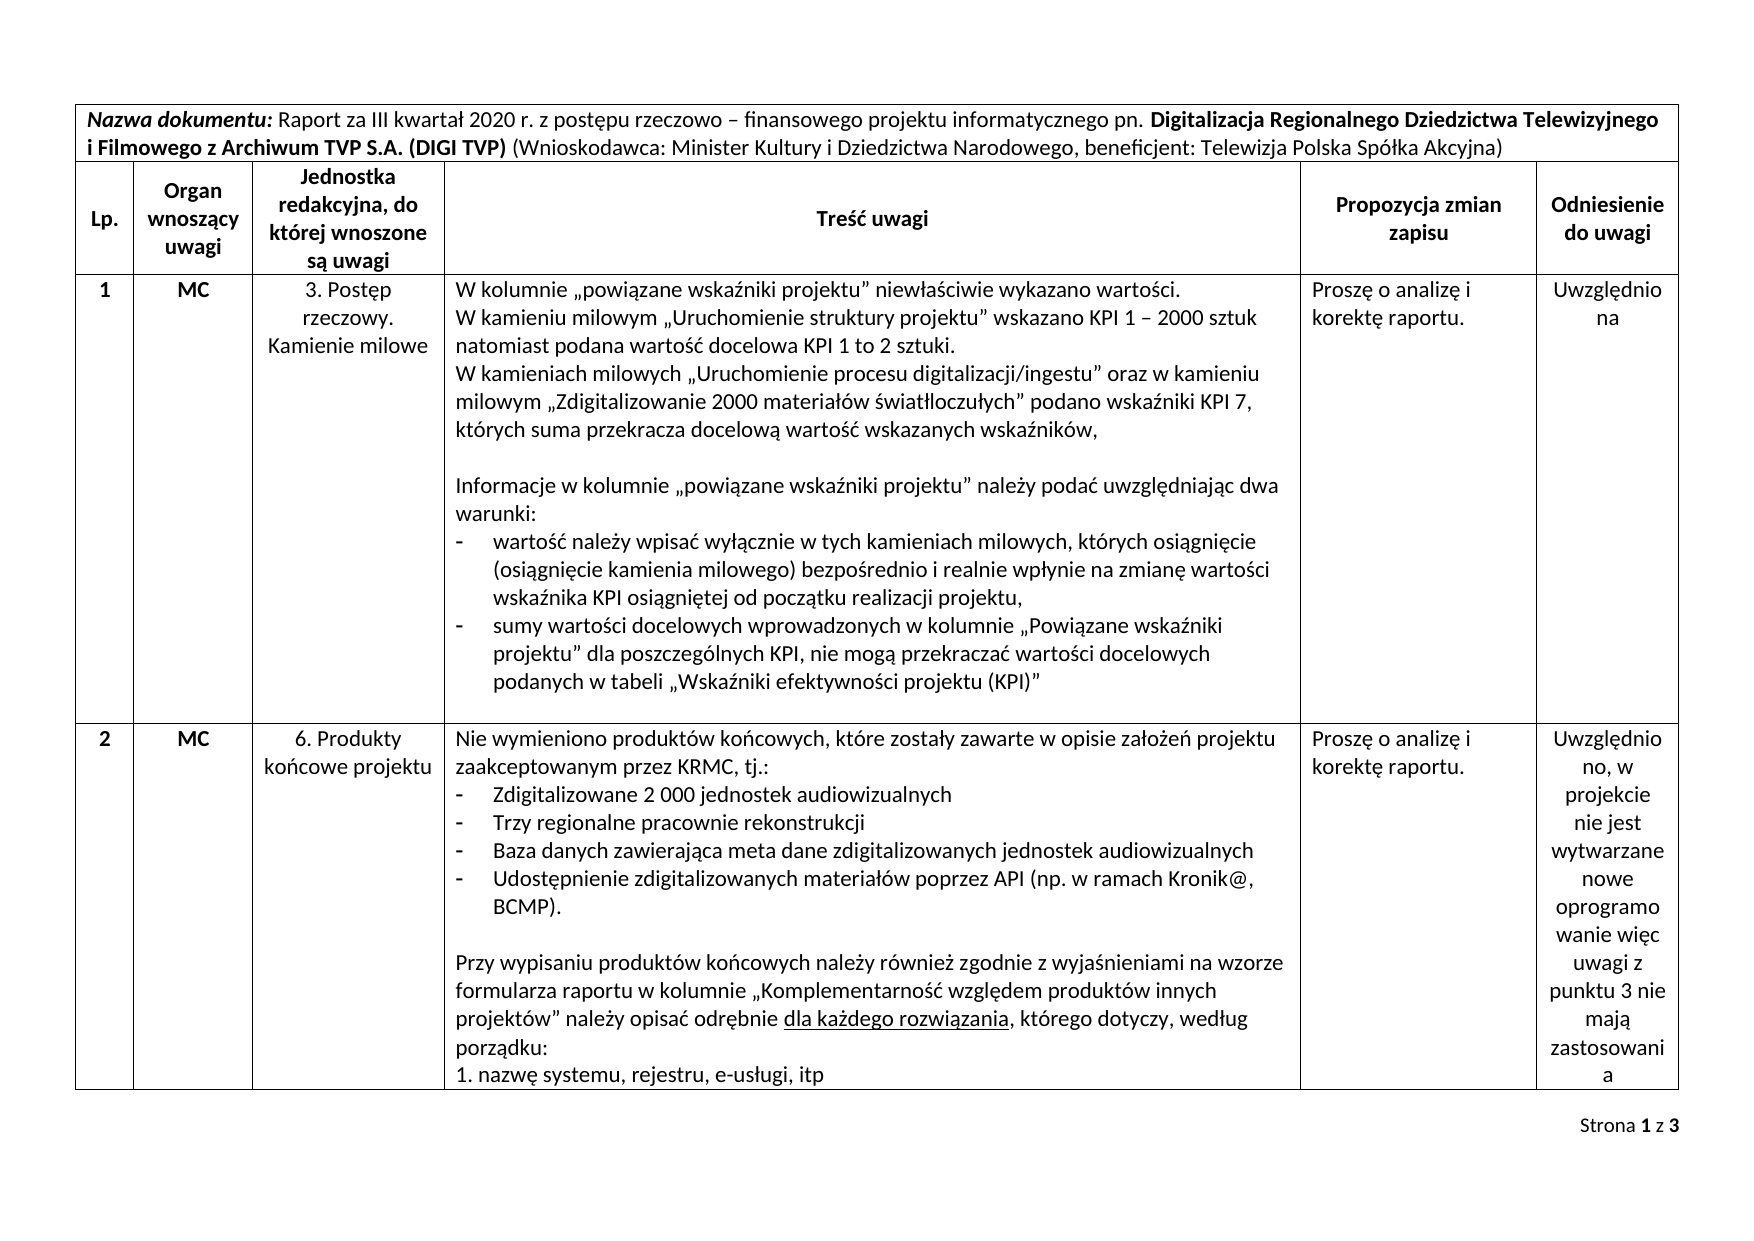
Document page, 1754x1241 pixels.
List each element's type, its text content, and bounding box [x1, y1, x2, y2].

table_cell Proszę o analizę i korektę raportu. [1301, 275, 1536, 723]
table_cell W kolumnie „powiązane wskaźniki projektu” niewłaściwie wykazano wartości. W kamieniu milowym „Uruchomienie struktury projektu” wskazano KPI 1 – 2000 sztuk natomiast podana wartość docelowa KPI 1 to 2 sztuki. W kamieniach milowych „Uruchomienie procesu digitalizacji/ingestu” oraz w kamieniu milowym „Zdigitalizowanie 2000 materiałów światłloczułych” podano wskaźniki KPI 7, których suma przekracza docelową wartość wskazanych wskaźników, Informacje w kolumnie „powiązane wskaźniki projektu” należy podać uwzględniając dwa warunki: wartość należy wpisać wyłącznie w tych kamieniach milowych, których osiągnięcie (osiągnięcie kamienia milowego) bezpośrednio i realnie wpłynie na zmianę wartości wskaźnika KPI osiągniętej od początku realizacji projektu, sumy wartości docelowych wprowadzonych w kolumnie „Powiązane wskaźniki projektu” dla poszczególnych KPI, nie mogą przekraczać wartości docelowych podanych w tabeli „Wskaźniki efektywności projektu (KPI)” [445, 275, 1300, 723]
table_cell Organ wnoszący uwagi [134, 162, 252, 274]
table_cell Propozycja zmian zapisu [1301, 162, 1536, 274]
table_cell Treść uwagi [445, 162, 1300, 274]
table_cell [1537, 724, 1678, 1089]
table_cell MC [134, 724, 252, 1089]
table_cell Lp. [76, 162, 133, 274]
table_cell Odniesienie do uwagi [1537, 162, 1678, 274]
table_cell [1301, 724, 1536, 1089]
table_cell Uwzględniona [1537, 275, 1678, 723]
table_cell 1 [76, 275, 133, 723]
table_cell 3. Postęp rzeczowy. Kamienie milowe [253, 275, 444, 723]
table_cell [445, 724, 1300, 1089]
table_cell MC [134, 275, 252, 723]
table_header Nazwa dokumentu: Raport za III kwartał 2020 r. z postępu rzeczowo – finansowego projektu informatycznego pn. Digitalizacja Regionalnego Dziedzictwa Telewizyjnego i Filmowego z Archiwum TVP S.A. (DIGI TVP) (Wnioskodawca: Minister Kultury i Dziedzictwa Narodowego, beneficjent: Telewizja Polska Spółka Akcyjna) [76, 105, 1678, 161]
table_cell 2 [76, 724, 133, 1089]
table_cell Jednostka redakcyjna, do której wnoszone są uwagi [253, 162, 444, 274]
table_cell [253, 724, 444, 1089]
